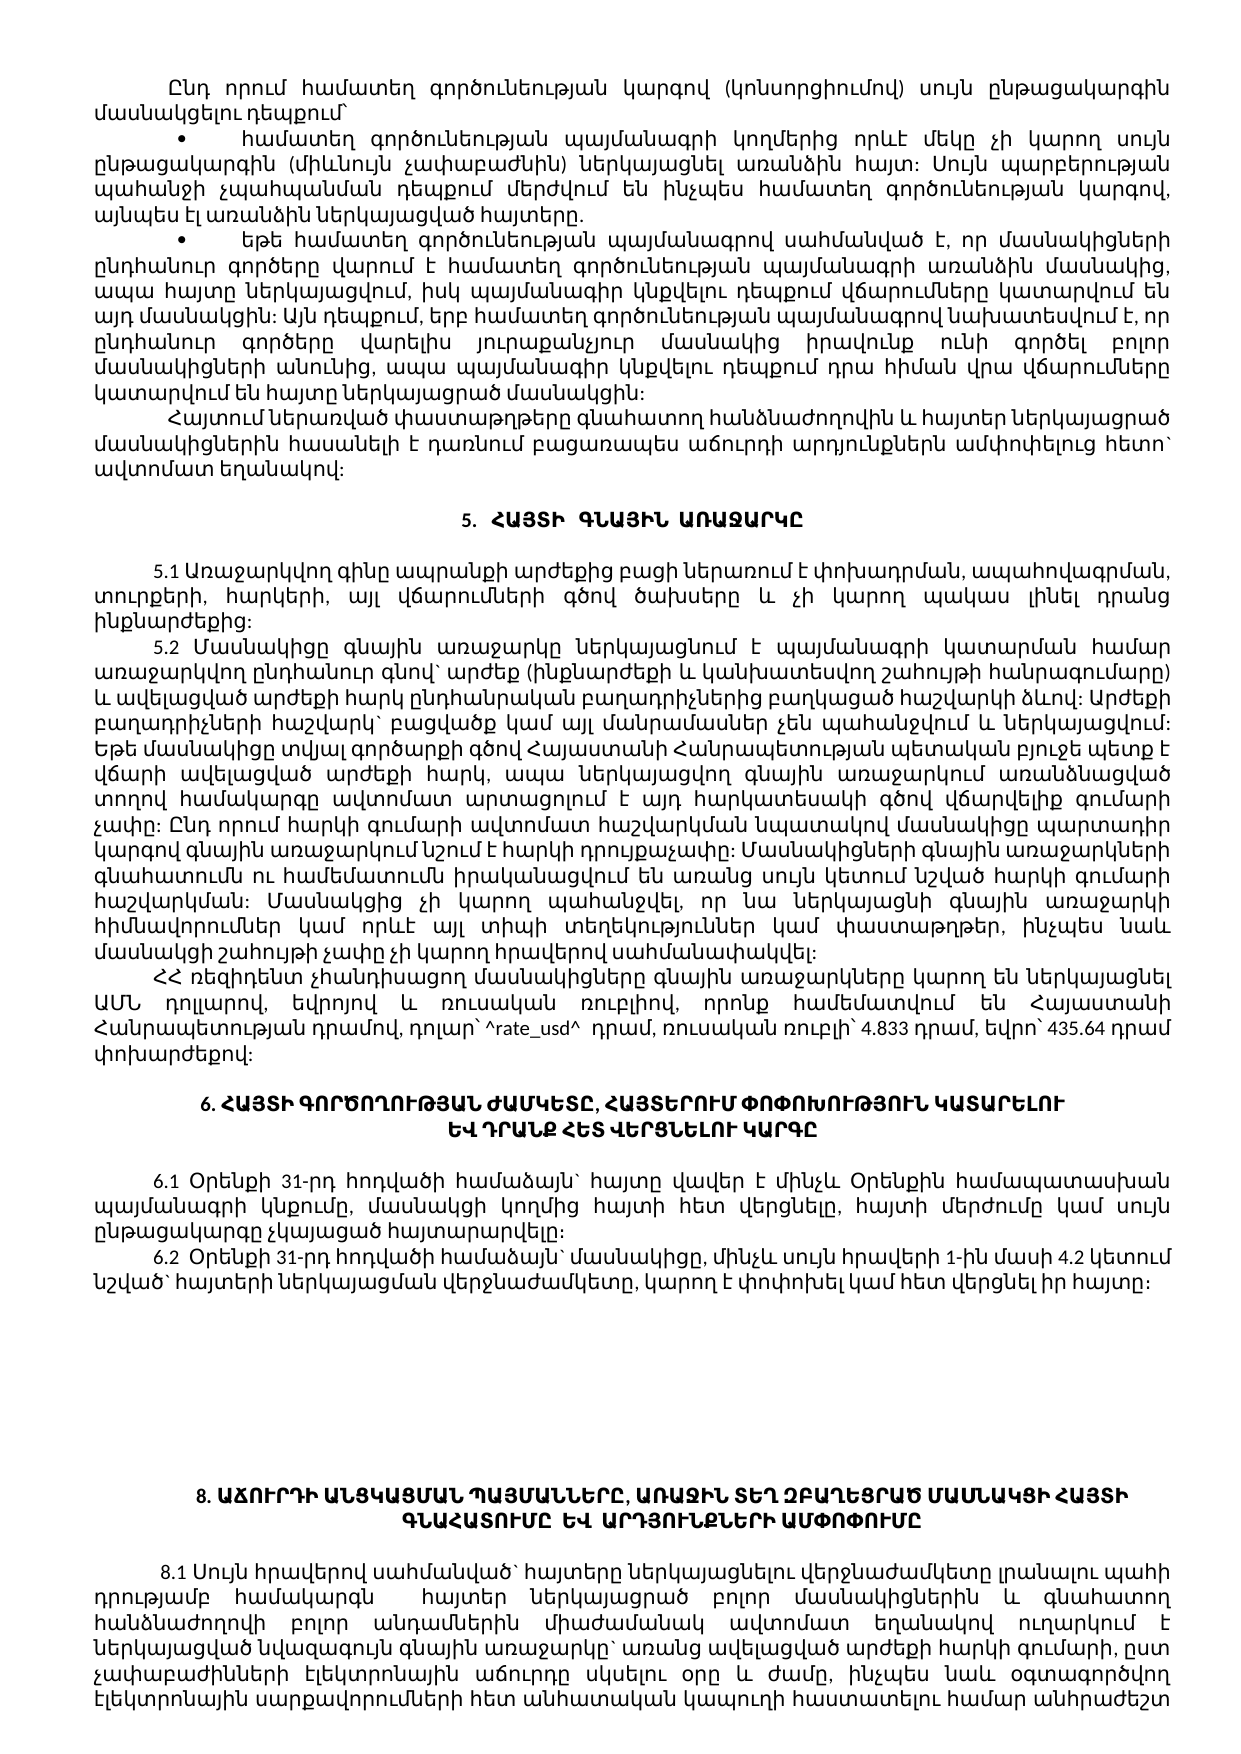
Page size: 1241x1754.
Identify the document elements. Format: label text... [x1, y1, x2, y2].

text 6.1 Օրենքի 31-րդ հոդվածի համաձայն` հայտը վավեր է մինչև Օրենքին համապատասխան պայմանագրի կնքումը, մասնակցի կողմից հայտի հետ վերցնելը, հայտի մերժումը կամ սույն ընթացակարգը չկայացած հայտարարվելը։ [94, 1168, 1171, 1244]
list համատեղ գործունեության պայմանագրի կողմերից որևէ մեկը չի կարող սույն ընթացակարգին (միևնույն չափաբաժնին) ներկայացնել առանձին հայտ: Սույն պարբերության պահանջի չպահպանման դեպքում մերժվում են ինչպես համատեղ գործունեության կարգով, այնպես էլ առանձին ներկայացված հայտերը. [94, 126, 1171, 227]
text Հայտում ներառված փաստաթղթերը գնահատող հանձնաժողովին և հայտեր ներկայացրած մասնակիցներին հասանելի է դառնում բացառապես աճուրդի արդյունքներն ամփոփելուց հետո` ավտոմատ եղանակով: [94, 405, 1171, 482]
text 5.2 Մասնակիցը գնային առաջարկը ներկայացնում է պայմանագրի կատարման համար առաջարկվող ընդհանուր գնով` արժեք (ինքնարժեքի և կանխատեսվող շահույթի հանրագումարը) և ավելացված արժեքի հարկ ընդհանրական բաղադրիչներից բաղկացած հաշվարկի ձևով: Արժեքի բաղադրիչների հաշվարկ` բացվածք կամ այլ մանրամասներ չեն պահանջվում և ներկայացվում: Եթե մասնակիցը տվյալ գործարքի գծով Հայաստանի Հանրապետության պետական բյուջե պետք է վճարի ավելացված արժեքի հարկ, ապա ներկայացվող գնային առաջարկում առանձնացված տողով համակարգը ավտոմատ արտացոլում է այդ հարկատեսակի գծով վճարվելիք գումարի չափը: Ընդ որում հարկի գումարի ավտոմատ հաշվարկման նպատակով մասնակիցը պարտադիր կարգով գնային առաջարկում նշում է հարկի դրույքաչափը: Մասնակիցների գնային առաջարկների գնահատումն ու համեմատումն իրականացվում են առանց սույն կետում նշված հարկի գումարի հաշվարկման: Մասնակցից չի կարող պահանջվել, որ նա ներկայացնի գնային առաջարկի հիմնավորումներ կամ որևէ այլ տիպի տեղեկություններ կամ փաստաթղթեր, ինչպես նաև մասնակցի շահույթի չափը չի կարող հրավերով սահմանափակվել: [94, 634, 1171, 964]
text 5.1 Առաջարկվող գինը ապրանքի արժեքից բացի ներառում է փոխադրման, ապահովագրման, տուրքերի, հարկերի, այլ վճարումների գծով ծախսերը և չի կարող պակաս լինել դրանց ինքնարժեքից: [94, 558, 1171, 634]
text Ընդ որում համատեղ գործունեության կարգով (կոնսորցիումով) սույն ընթացակարգին մասնակցելու դեպքում՝ [94, 75, 1171, 126]
text 6.2 Օրենքի 31-րդ հոդվածի համաձայն` մասնակիցը, մինչև սույն հրավերի 1-ին մասի 4.2 կետում նշված` հայտերի ներկայացման վերջնաժամկետը, կարող է փոփոխել կամ հետ վերցնել իր հայտը։ [94, 1244, 1171, 1295]
text 5. ՀԱՅՏԻ ԳՆԱՅԻՆ ԱՌԱՋԱՐԿԸ [94, 507, 1171, 532]
text ՀՀ ռեզիդենտ չհանդիսացող մասնակիցները գնային առաջարկները կարող են ներկայացնել ԱՄՆ դոլլարով, եվրոյով և ռուսական ռուբլիով, որոնք համեմատվում են Հայաստանի Հանրապետության դրամով, դոլար՝ ^rate_usd^ դրամ, ռուսական ռուբլի՝ 4.833 դրամ, եվրո՝ 435.64 դրամ փոխարժեքով: [94, 964, 1171, 1066]
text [94, 1559, 1171, 1712]
text 6. ՀԱՅՏԻ ԳՈՐԾՈՂՈՒԹՅԱՆ ԺԱՄԿԵՏԸ, ՀԱՅՏԵՐՈՒՄ ՓՈՓՈԽՈՒԹՅՈՒՆ ԿԱՏԱՐԵԼՈՒ [94, 1092, 1171, 1117]
text ԳՆԱՀԱՏՈՒՄԸ ԵՎ ԱՐԴՅՈՒՆՔՆԵՐԻ ԱՄՓՈՓՈՒՄԸ [94, 1508, 1171, 1534]
text ԵՎ ԴՐԱՆՔ ՀԵՏ ՎԵՐՑՆԵԼՈՒ ԿԱՐԳԸ [94, 1117, 1171, 1142]
list եթե համատեղ գործունեության պայմանագրով սահմանված է, որ մասնակիցների ընդհանուր գործերը վարում է համատեղ գործունեության պայմանագրի առանձին մասնակից, ապա հայտը ներկայացվում, իսկ պայմանագիր կնքվելու դեպքում վճարումները կատարվում են այդ մասնակցին: Այն դեպքում, երբ համատեղ գործունեության պայմանագրով նախատեսվում է, որ ընդհանուր գործերը վարելիս յուրաքանչյուր մասնակից իրավունք ունի գործել բոլոր մասնակիցների անունից, ապա պայմանագիր կնքվելու դեպքում դրա հիման վրա վճարումները կատարվում են հայտը ներկայացրած մասնակցին: [94, 227, 1171, 405]
text 8. ԱՃՈՒՐԴԻ ԱՆՑԿԱՑՄԱՆ ՊԱՅՄԱՆՆԵՐԸ, ԱՌԱՋԻՆ ՏԵՂ ԶԲԱՂԵՑՐԱԾ ՄԱՍՆԱԿՑԻ ՀԱՅՏԻ [94, 1483, 1171, 1508]
